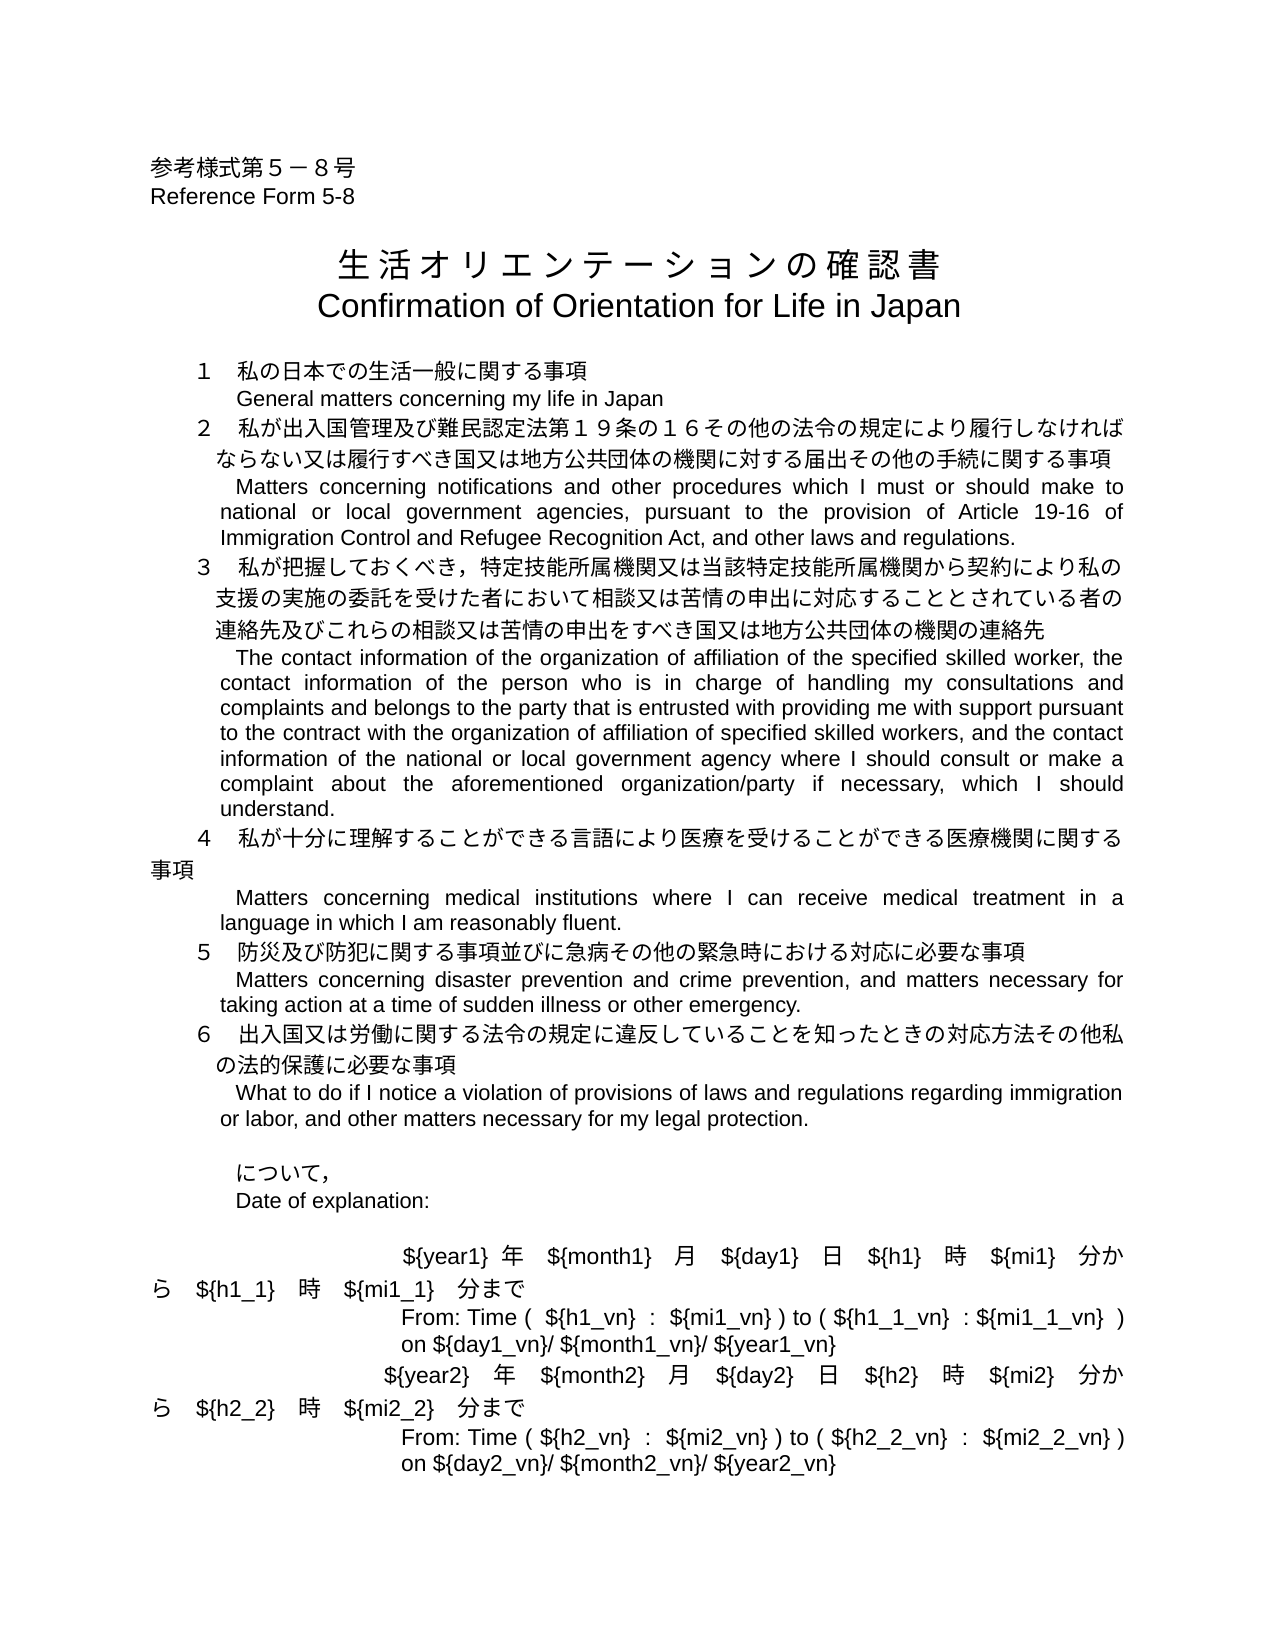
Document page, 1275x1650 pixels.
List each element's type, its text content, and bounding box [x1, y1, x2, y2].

text From: Time ( ${h2_vn} : ${mi2_vn} ) to ( ${h2_2_vn} : ${mi2_2_vn} ) on ${day2_vn}/ ${month2_vn}/ ${year2_vn} [401, 1423, 1125, 1476]
text ${year1} 年 ${month1} 月 ${day1} 日 ${h1} 時 ${mi1} 分から ${h1_1} 時 ${mi1_1} 分まで [150, 1238, 1125, 1304]
text ２ 私が出入国管理及び難民認定法第１９条の１６その他の法令の規定により履行しなければならない又は履行すべき国又は地方公共団体の機関に対する届出その他の手続に関する事項 [194, 411, 1125, 474]
text ６ 出入国又は労働に関する法令の規定に違反していることを知ったときの対応方法その他私の法的保護に必要な事項 [194, 1017, 1125, 1080]
text Reference Form 5-8 [150, 183, 1107, 209]
text General matters concerning my life in Japan [236, 385, 1125, 411]
text Date of explanation: [220, 1187, 1125, 1213]
text ４ 私が十分に理解することができる言語により医療を受けることができる医療機関に関する事項 [150, 821, 1125, 884]
text The contact information of the organization of affiliation of the specified skilled worker, the contact information of the person who is in charge of handling my consultations and complaints and belongs to the party that is entrusted with providing me with support pursuant to the contract with the organization of affiliation of specified skilled workers, and the contact information of the national or local government agency where I should consult or make a complaint about the aforementioned organization/party if necessary, which I should understand. [220, 644, 1125, 821]
text １ 私の日本での生活一般に関する事項 [150, 354, 1125, 385]
text Matters concerning medical institutions where I can receive medical treatment in a language in which I am reasonably fluent. [220, 884, 1125, 935]
text Confirmation of Orientation for Life in Japan [150, 287, 1128, 325]
text 参考様式第５－８号 [150, 150, 1107, 183]
text ${year2} 年 ${month2} 月 ${day2} 日 ${h2} 時 ${mi2} 分から ${h2_2} 時 ${mi2_2} 分まで [150, 1357, 1125, 1423]
text Matters concerning disaster prevention and crime prevention, and matters necessary for taking action at a time of sudden illness or other emergency. [220, 966, 1125, 1017]
text ５ 防災及び防犯に関する事項並びに急病その他の緊急時における対応に必要な事項 [150, 935, 1125, 966]
text について， [220, 1156, 1125, 1187]
text What to do if I notice a violation of provisions of laws and regulations regarding immigration or labor, and other matters necessary for my legal protection. [220, 1080, 1125, 1131]
text ３ 私が把握しておくべき，特定技能所属機関又は当該特定技能所属機関から契約により私の支援の実施の委託を受けた者において相談又は苦情の申出に対応することとされている者の連絡先及びこれらの相談又は苦情の申出をすべき国又は地方公共団体の機関の連絡先 [194, 549, 1125, 644]
text From: Time ( ${h1_vn} : ${mi1_vn} ) to ( ${h1_1_vn} : ${mi1_1_vn} ) on ${day1_vn}/ ${month1_vn}/ ${year1_vn} [401, 1304, 1125, 1357]
text Matters concerning notifications and other procedures which I must or should make to national or local government agencies, pursuant to the provision of Article 19-16 of Immigration Control and Refugee Recognition Act, and other laws and regulations. [220, 474, 1125, 549]
text 生 活 オ リ エ ン テ ー シ ョ ン の 確 認 書 [150, 238, 1128, 287]
